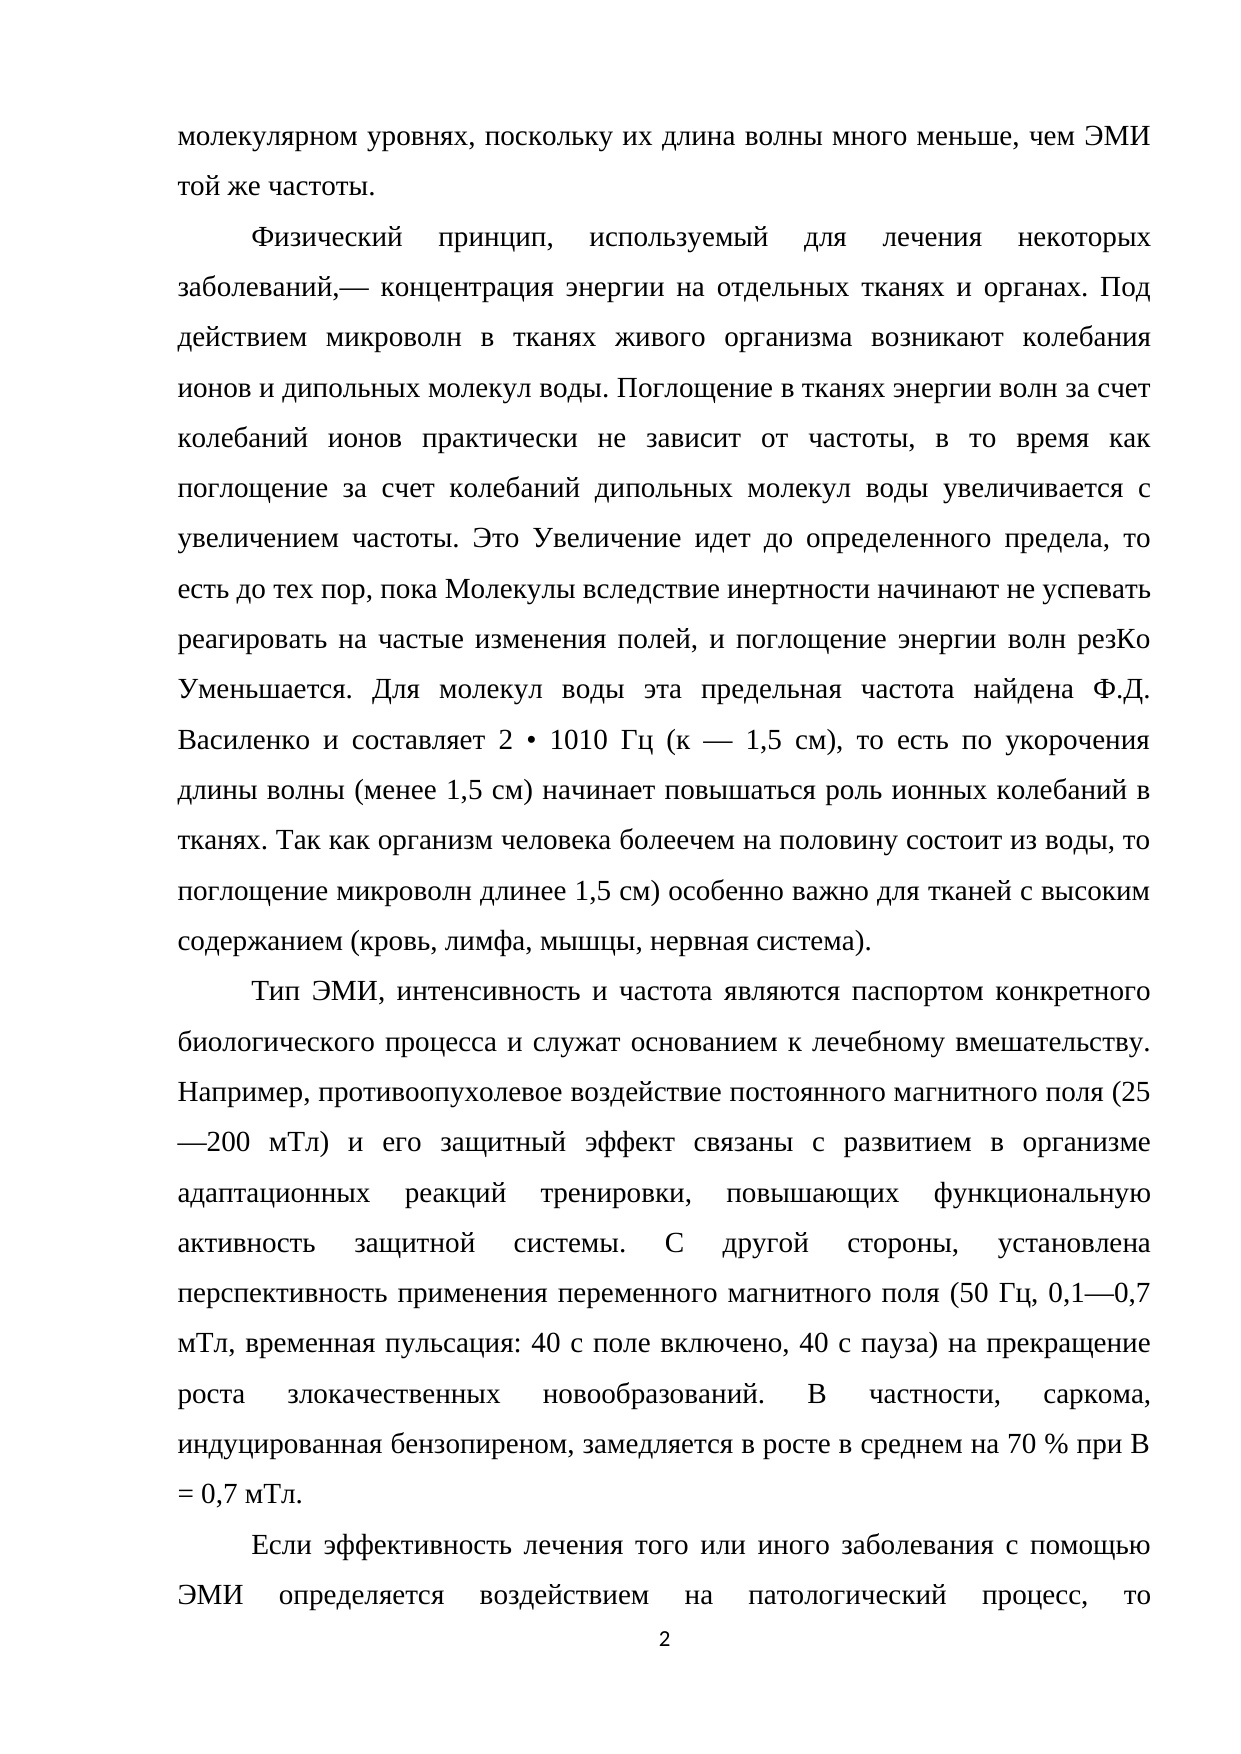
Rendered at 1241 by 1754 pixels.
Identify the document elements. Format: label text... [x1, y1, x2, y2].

text Тип ЭМИ, интенсивность и частота являются паспортом конкретного биологического процесса и служат основанием к лечебному вмешательству. Например, противоопухолевое воздействие постоянного магнитного поля (25—200 мТл) и его защитный эффект связаны с развитием в организме адаптационных реакций тренировки, повышающих функциональную активность защитной системы. С другой стороны, установлена перспективность применения переменного магнитного поля (50 Гц, 0,1—0,7 мТл, временная пульсация: 40 с поле включено, 40 с пауза) на прекращение роста злокачественных новообразований. В частности, саркома, индуцированная бензопиреном, замедляется в росте в среднем на 70 % при В = 0,7 мТл. [177, 973, 1152, 1510]
text Физический принцип, используемый для лечения некоторых заболеваний,— концентрация энергии на отдельных тканях и органах. Под действием микроволн в тканях живого организма возникают колебания ионов и дипольных молекул воды. Поглощение в тканях энергии волн за счет колебаний ионов практически не зависит от частоты, в то время как поглощение за счет колебаний дипольных молекул воды увеличивается с увеличением частоты. Это Увеличение идет до определенного предела, то есть до тех пор, пока Молекулы вследствие инертности начинают не успевать реагировать на частые изменения полей, и поглощение энергии волн резКо Уменьшается. Для молекул воды эта предельная частота найдена Ф.Д. Василенко и составляет 2 • 1010 Гц (к — 1,5 см), то есть по укорочения длины волны (менее 1,5 см) начинает повышаться роль ионных колебаний в тканях. Так как организм человека болеечем на половину состоит из воды, то поглощение микроволн длинее 1,5 см) особенно важно для тканей с высоким содержанием (кровь, лимфа, мышцы, нервная система). [177, 219, 1152, 957]
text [177, 1527, 1152, 1611]
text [177, 118, 1152, 202]
